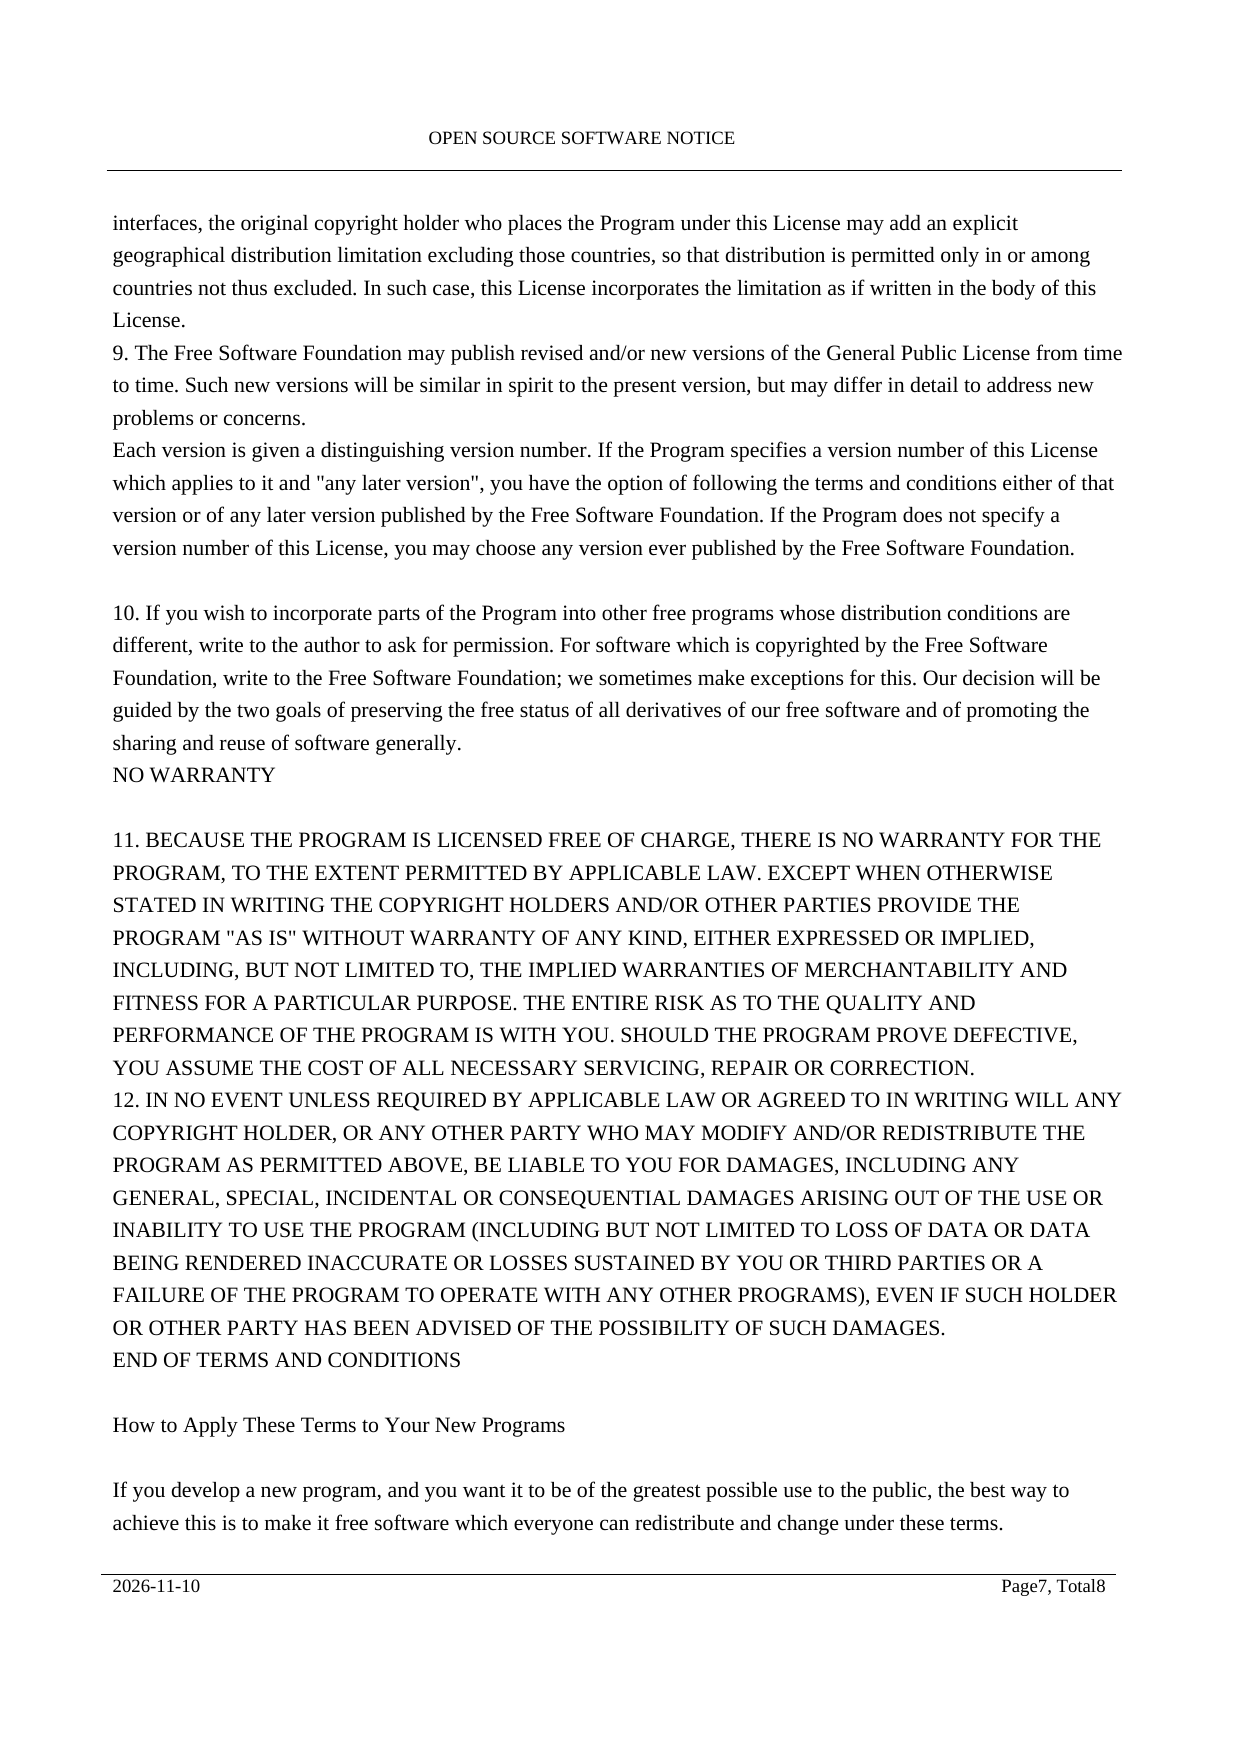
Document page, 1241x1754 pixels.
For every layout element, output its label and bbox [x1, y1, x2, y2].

text [112, 206, 1128, 1539]
